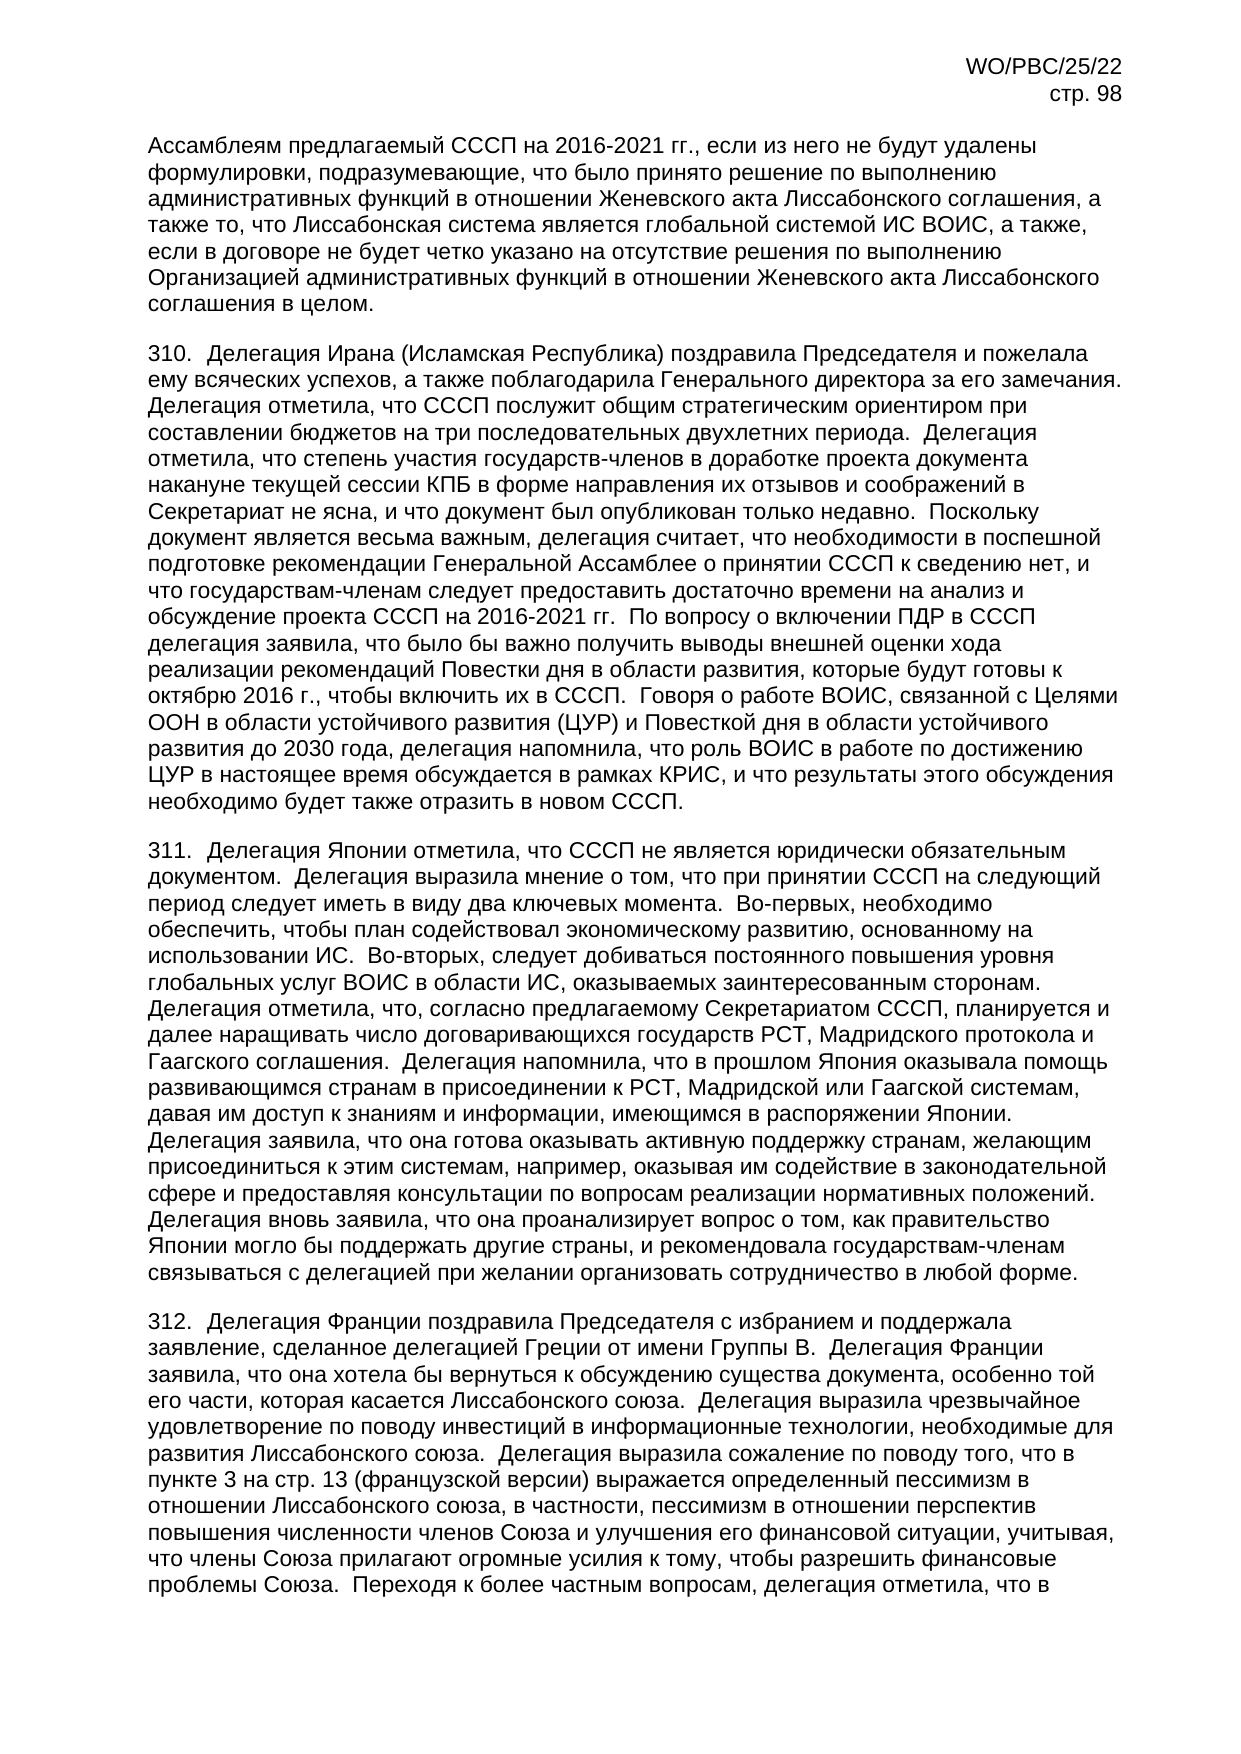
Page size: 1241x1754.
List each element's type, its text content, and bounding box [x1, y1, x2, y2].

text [148, 1308, 1122, 1598]
text Делегация Ирана (Исламская Республика) поздравила Председателя и пожелала ему всяческих успехов, а также поблагодарила Генерального директора за его замечания. Делегация отметила, что СССП послужит общим стратегическим ориентиром при составлении бюджетов на три последовательных двухлетних периода. Делегация отметила, что степень участия государств-членов в доработке проекта документа накануне текущей сессии КПБ в форме направления их отзывов и соображений в Секретариат не ясна, и что документ был опубликован только недавно. Поскольку документ является весьма важным, делегация считает, что необходимости в поспешной подготовке рекомендации Генеральной Ассамблее о принятии СССП к сведению нет, и что государствам-членам следует предоставить достаточно времени на анализ и обсуждение проекта СССП на 2016-2021 гг. По вопросу о включении ПДР в СССП делегация заявила, что было бы важно получить выводы внешней оценки хода реализации рекомендаций Повестки дня в области развития, которые будут готовы к октябрю 2016 г., чтобы включить их в СССП. Говоря о работе ВОИС, связанной с Целями ООН в области устойчивого развития (ЦУР) и Повесткой дня в области устойчивого развития до 2030 года, делегация напомнила, что роль ВОИС в работе по достижению ЦУР в настоящее время обсуждается в рамках КРИС, и что результаты этого обсуждения необходимо будет также отразить в новом СССП. [148, 339, 1122, 814]
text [148, 132, 1122, 317]
text Делегация Японии отметила, что СССП не является юридически обязательным документом. Делегация выразила мнение о том, что при принятии СССП на следующий период следует иметь в виду два ключевых момента. Во-первых, необходимо обеспечить, чтобы план содействовал экономическому развитию, основанному на использовании ИС. Во-вторых, следует добиваться постоянного повышения уровня глобальных услуг ВОИС в области ИС, оказываемых заинтересованным сторонам. Делегация отметила, что, согласно предлагаемому Секретариатом СССП, планируется и далее наращивать число договаривающихся государств PCT, Мадридского протокола и Гаагского соглашения. Делегация напомнила, что в прошлом Япония оказывала помощь развивающимся странам в присоединении к PCT, Мадридской или Гаагской системам, давая им доступ к знаниям и информации, имеющимся в распоряжении Японии. Делегация заявила, что она готова оказывать активную поддержку странам, желающим присоединиться к этим системам, например, оказывая им содействие в законодательной сфере и предоставляя консультации по вопросам реализации нормативных положений. Делегация вновь заявила, что она проанализирует вопрос о том, как правительство Японии могло бы поддержать другие страны, и рекомендовала государствам-членам связываться с делегацией при желании организовать сотрудничество в любой форме. [148, 837, 1122, 1285]
